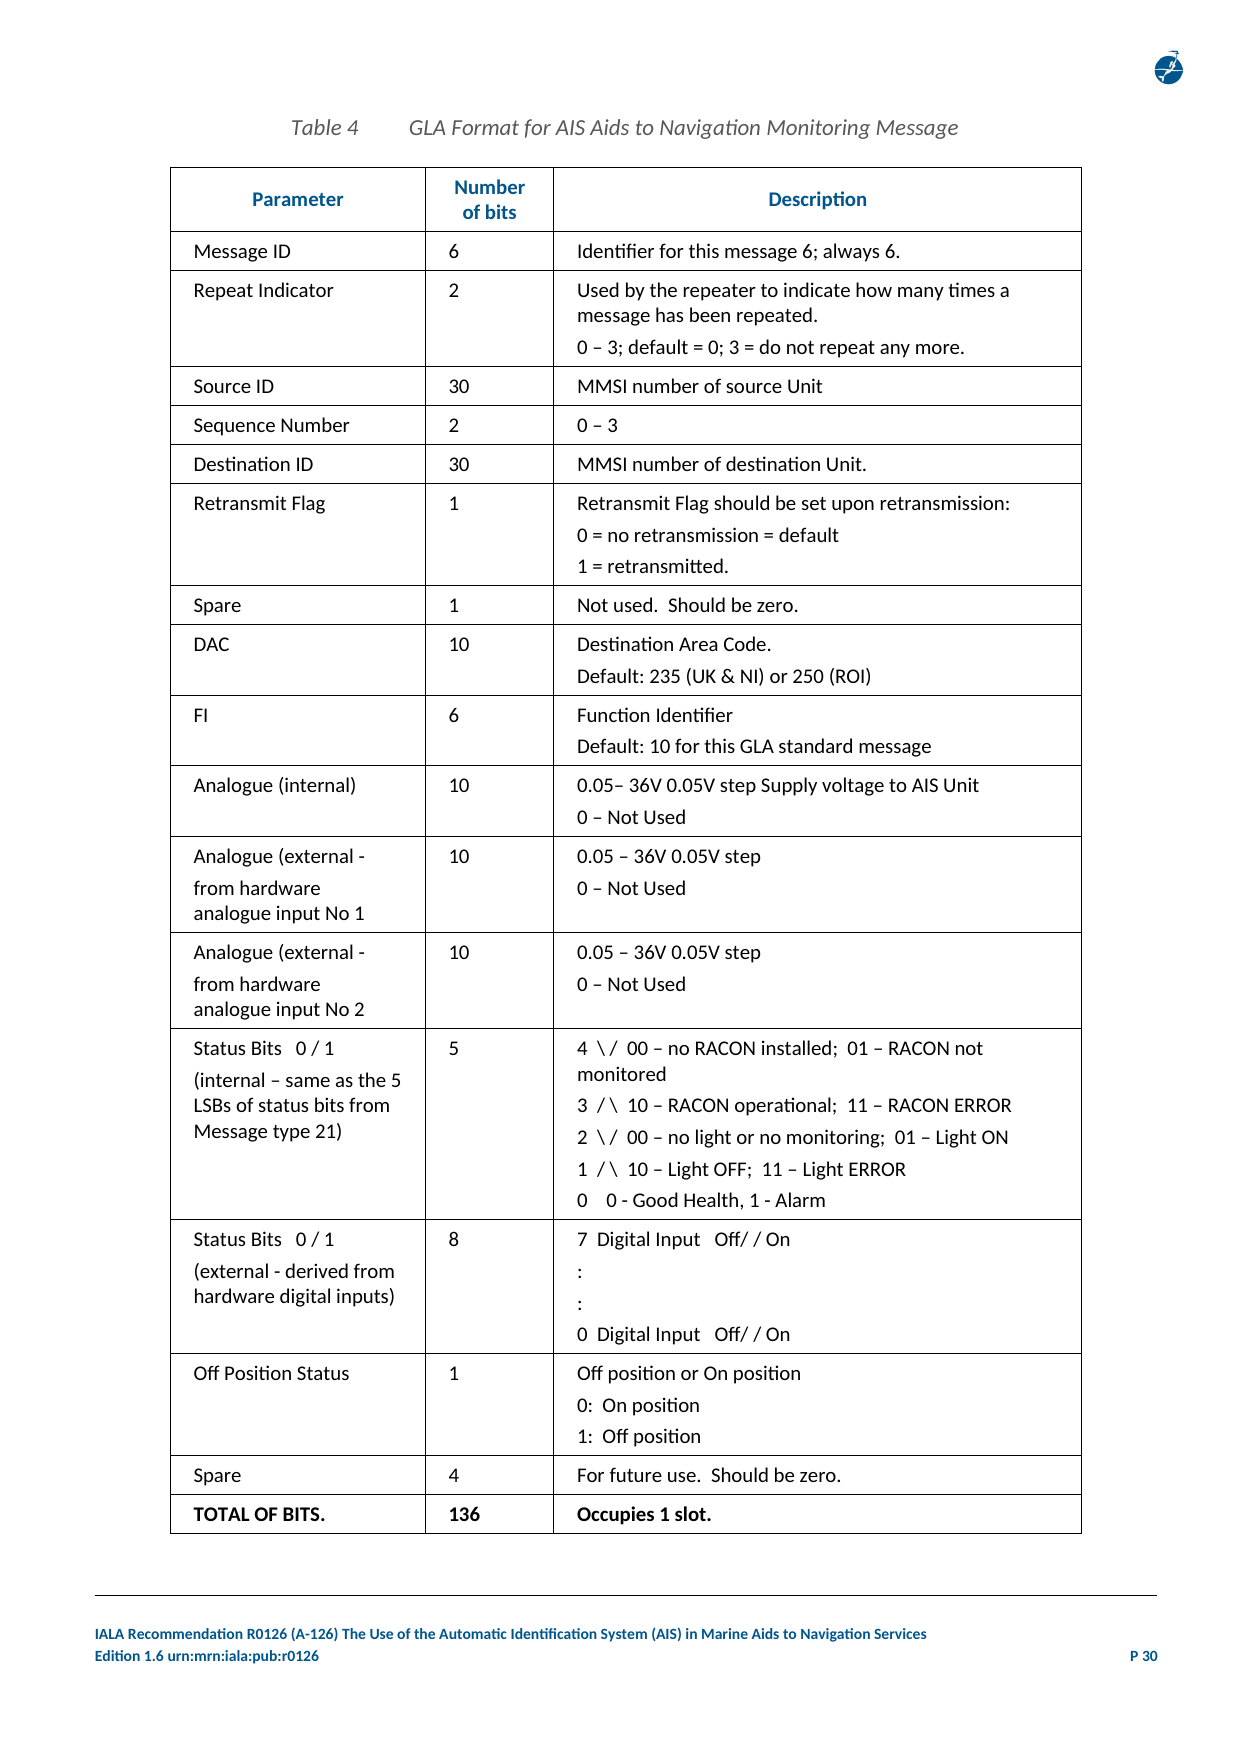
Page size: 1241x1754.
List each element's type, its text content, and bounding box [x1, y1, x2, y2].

table_cell 7 Digital Input Off/ / On : : 0 Digital Input Off/ / On [554, 1220, 1081, 1353]
table_cell Off position or On position 0: On position 1: Off position [554, 1354, 1081, 1455]
table_cell For future use. Should be zero. [554, 1456, 1081, 1494]
table_cell 10 [426, 837, 553, 932]
table_cell TOTAL OF BITS. [171, 1495, 425, 1533]
table_cell 6 [426, 232, 553, 270]
table_cell Analogue (external - from hardware analogue input No 2 [171, 933, 425, 1028]
table_header Parameter [171, 168, 425, 231]
table_cell Identifier for this message 6; always 6. [554, 232, 1081, 270]
table_cell MMSI number of destination Unit. [554, 445, 1081, 483]
table_cell 0.05 – 36V 0.05V step 0 – Not Used [554, 837, 1081, 932]
table_cell Analogue (external - from hardware analogue input No 1 [171, 837, 425, 932]
table_cell Occupies 1 slot. [554, 1495, 1081, 1533]
table_cell 4 [426, 1456, 553, 1494]
table_cell 0 – 3 [554, 406, 1081, 444]
table_cell 10 [426, 625, 553, 695]
table_cell Spare [171, 586, 425, 624]
table_cell 30 [426, 445, 553, 483]
table_cell Sequence Number [171, 406, 425, 444]
table_cell 1 [426, 586, 553, 624]
text GLA Format for AIS Aids to Navigation Monitoring Message [94, 113, 1157, 142]
table_cell Function Identifier Default: 10 for this GLA standard message [554, 696, 1081, 765]
table_cell 10 [426, 766, 553, 836]
table_cell Repeat Indicator [171, 271, 425, 366]
table_header Description [554, 168, 1081, 231]
table_cell 1 [426, 484, 553, 585]
table_cell Used by the repeater to indicate how many times a message has been repeated. 0 – 3; default = 0; 3 = do not repeat any more. [554, 271, 1081, 366]
table_header Number of bits [426, 168, 553, 231]
table_cell 4 \ / 00 – no RACON installed; 01 – RACON not monitored 3 / \ 10 – RACON operational; 11 – RACON ERROR 2 \ / 00 – no light or no monitoring; 01 – Light ON 1 / \ 10 – Light OFF; 11 – Light ERROR 0 0 - Good Health, 1 - Alarm [554, 1029, 1081, 1219]
table_cell 10 [426, 933, 553, 1028]
table_cell 5 [426, 1029, 553, 1219]
table_cell Status Bits 0 / 1 (internal – same as the 5 LSBs of status bits from Message type 21) [171, 1029, 425, 1219]
table_cell MMSI number of source Unit [554, 367, 1081, 405]
table_cell 2 [426, 271, 553, 366]
table_cell 8 [426, 1220, 553, 1353]
table_cell Analogue (internal) [171, 766, 425, 836]
table_cell 0.05 – 36V 0.05V step 0 – Not Used [554, 933, 1081, 1028]
table_cell 30 [426, 367, 553, 405]
picture [1123, 0, 1241, 119]
table_cell Destination ID [171, 445, 425, 483]
table_cell Not used. Should be zero. [554, 586, 1081, 624]
table_cell 2 [426, 406, 553, 444]
table_cell 136 [426, 1495, 553, 1533]
table_cell Spare [171, 1456, 425, 1494]
table_cell 6 [426, 696, 553, 765]
table_cell FI [171, 696, 425, 765]
table_cell Status Bits 0 / 1 (external - derived from hardware digital inputs) [171, 1220, 425, 1353]
table_cell DAC [171, 625, 425, 695]
table_cell Retransmit Flag [171, 484, 425, 585]
table_cell Destination Area Code. Default: 235 (UK & NI) or 250 (ROI) [554, 625, 1081, 695]
table_cell Message ID [171, 232, 425, 270]
table_cell 1 [426, 1354, 553, 1455]
table_cell Off Position Status [171, 1354, 425, 1455]
table_cell Retransmit Flag should be set upon retransmission: 0 = no retransmission = default 1 = retransmitted. [554, 484, 1081, 585]
table_cell Source ID [171, 367, 425, 405]
table_cell 0.05– 36V 0.05V step Supply voltage to AIS Unit 0 – Not Used [554, 766, 1081, 836]
